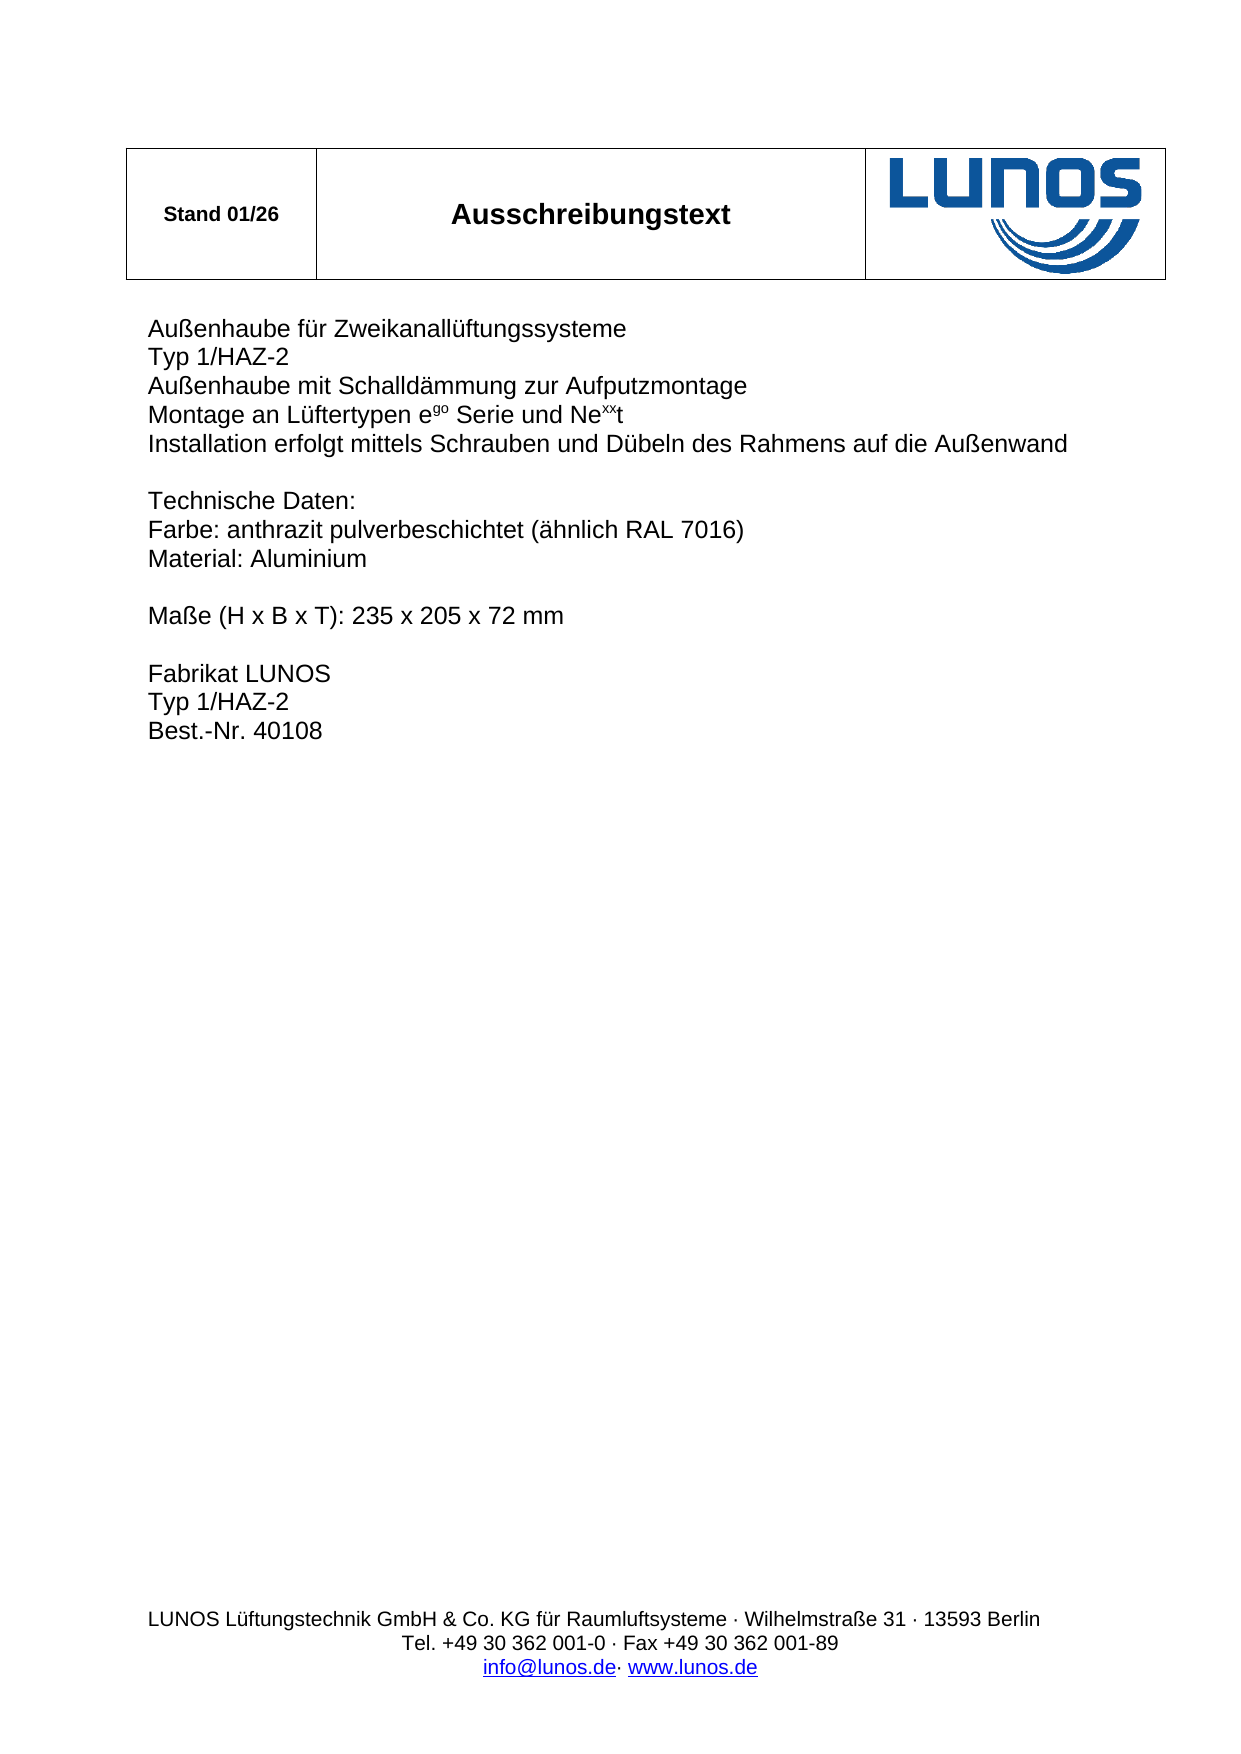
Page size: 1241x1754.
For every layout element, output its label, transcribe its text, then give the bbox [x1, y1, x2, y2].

table_header Stand 01/26 [127, 149, 316, 278]
picture [889, 158, 1142, 279]
text Außenhaube für Zweikanallüftungssysteme Typ 1/HAZ-2 Außenhaube mit Schalldämmung zur Aufputzmontage Montage an Lüftertypen ego Serie und Nexxt Installation erfolgt mittels Schrauben und Dübeln des Rahmens auf die Außenwand Technische Daten: Farbe: anthrazit pulverbeschichtet (ähnlich RAL 7016) Material: Aluminium Maße (H x B x T): 235 x 205 x 72 mm Fabrikat LUNOS Typ 1/HAZ-2 Best.-Nr. 40108 [148, 313, 1092, 745]
table_header [866, 149, 1165, 278]
table_header Ausschreibungstext [317, 149, 865, 278]
